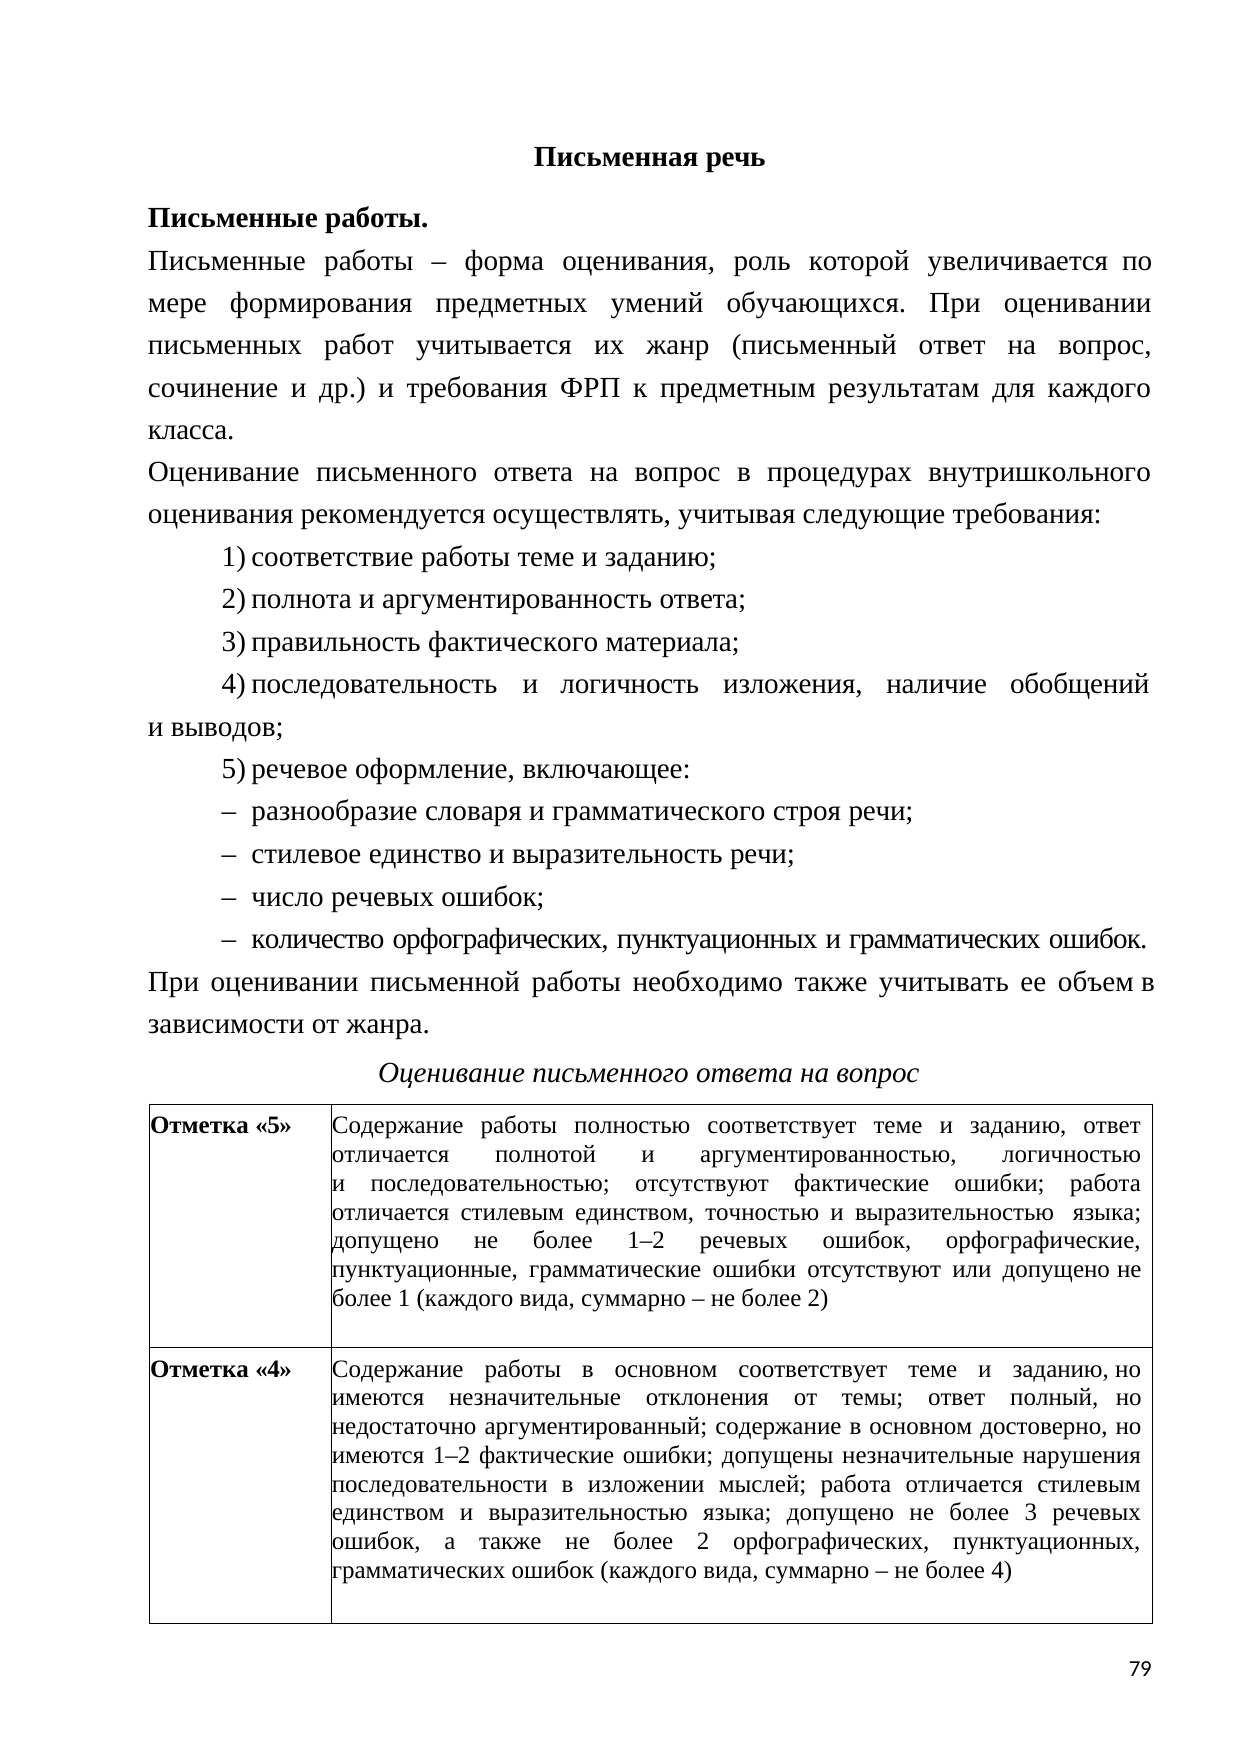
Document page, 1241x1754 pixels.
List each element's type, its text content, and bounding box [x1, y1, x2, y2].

list последовательность и логичность изложения, наличие обобщений и выводов; [148, 667, 1151, 742]
list разнообразие словаря и грамматического строя речи; [221, 793, 1166, 827]
list речевое оформление, включающее: [221, 751, 1166, 784]
text При оценивании письменной работы необходимо также учитывать ее объем в зависимости от жанра. [148, 964, 1166, 1040]
table_header Содержание работы полностью соответствует теме и заданию, ответ отличается полнотой и аргументированностью, логичностью и последовательностью; отсутствуют фактические ошибки; работа отличается стилевым единством, точностью и выразительностью языка; допущено не более 1–2 речевых ошибок, орфографические, пунктуационные, грамматические ошибки отсутствуют или допущено не более 1 (каждого вида, суммарно – не более 2) [332, 1105, 1152, 1347]
text Письменная речь [148, 139, 1152, 173]
table_cell Отметка «4» [150, 1348, 331, 1623]
list полнота и аргументированность ответа; [221, 581, 1166, 615]
table_cell Содержание работы в основном соответствует теме и заданию, но имеются незначительные отклонения от темы; ответ полный, но недостаточно аргументированный; содержание в основном достоверно, но имеются 1–2 фактические ошибки; допущены незначительные нарушения последовательности в изложении мыслей; работа отличается стилевым единством и выразительностью языка; допущено не более 3 речевых ошибок, а также не более 2 орфографических, пунктуационных, грамматических ошибок (каждого вида, суммарно – не более 4) [332, 1348, 1152, 1623]
list соответствие работы теме и заданию; [221, 539, 1166, 572]
table_header Отметка «5» [150, 1105, 331, 1347]
text Оценивание письменного ответа на вопрос в процедурах внутришкольного оценивания рекомендуется осуществлять, учитывая следующие требования: [148, 454, 1151, 530]
list количество орфографических, пунктуационных и грамматических ошибок. [221, 922, 1166, 955]
list число речевых ошибок; [221, 879, 1166, 912]
text Оценивание письменного ответа на вопрос [148, 1055, 1152, 1088]
text Письменные работы – форма оценивания, роль которой увеличивается по мере формирования предметных умений обучающихся. При оценивании письменных работ учитывается их жанр (письменный ответ на вопрос, сочинение и др.) и требования ФРП к предметным результатам для каждого класса. [148, 243, 1152, 445]
list правильность фактического материала; [221, 624, 1166, 658]
list стилевое единство и выразительность речи; [221, 836, 1166, 870]
text Письменные работы. [148, 201, 1166, 234]
